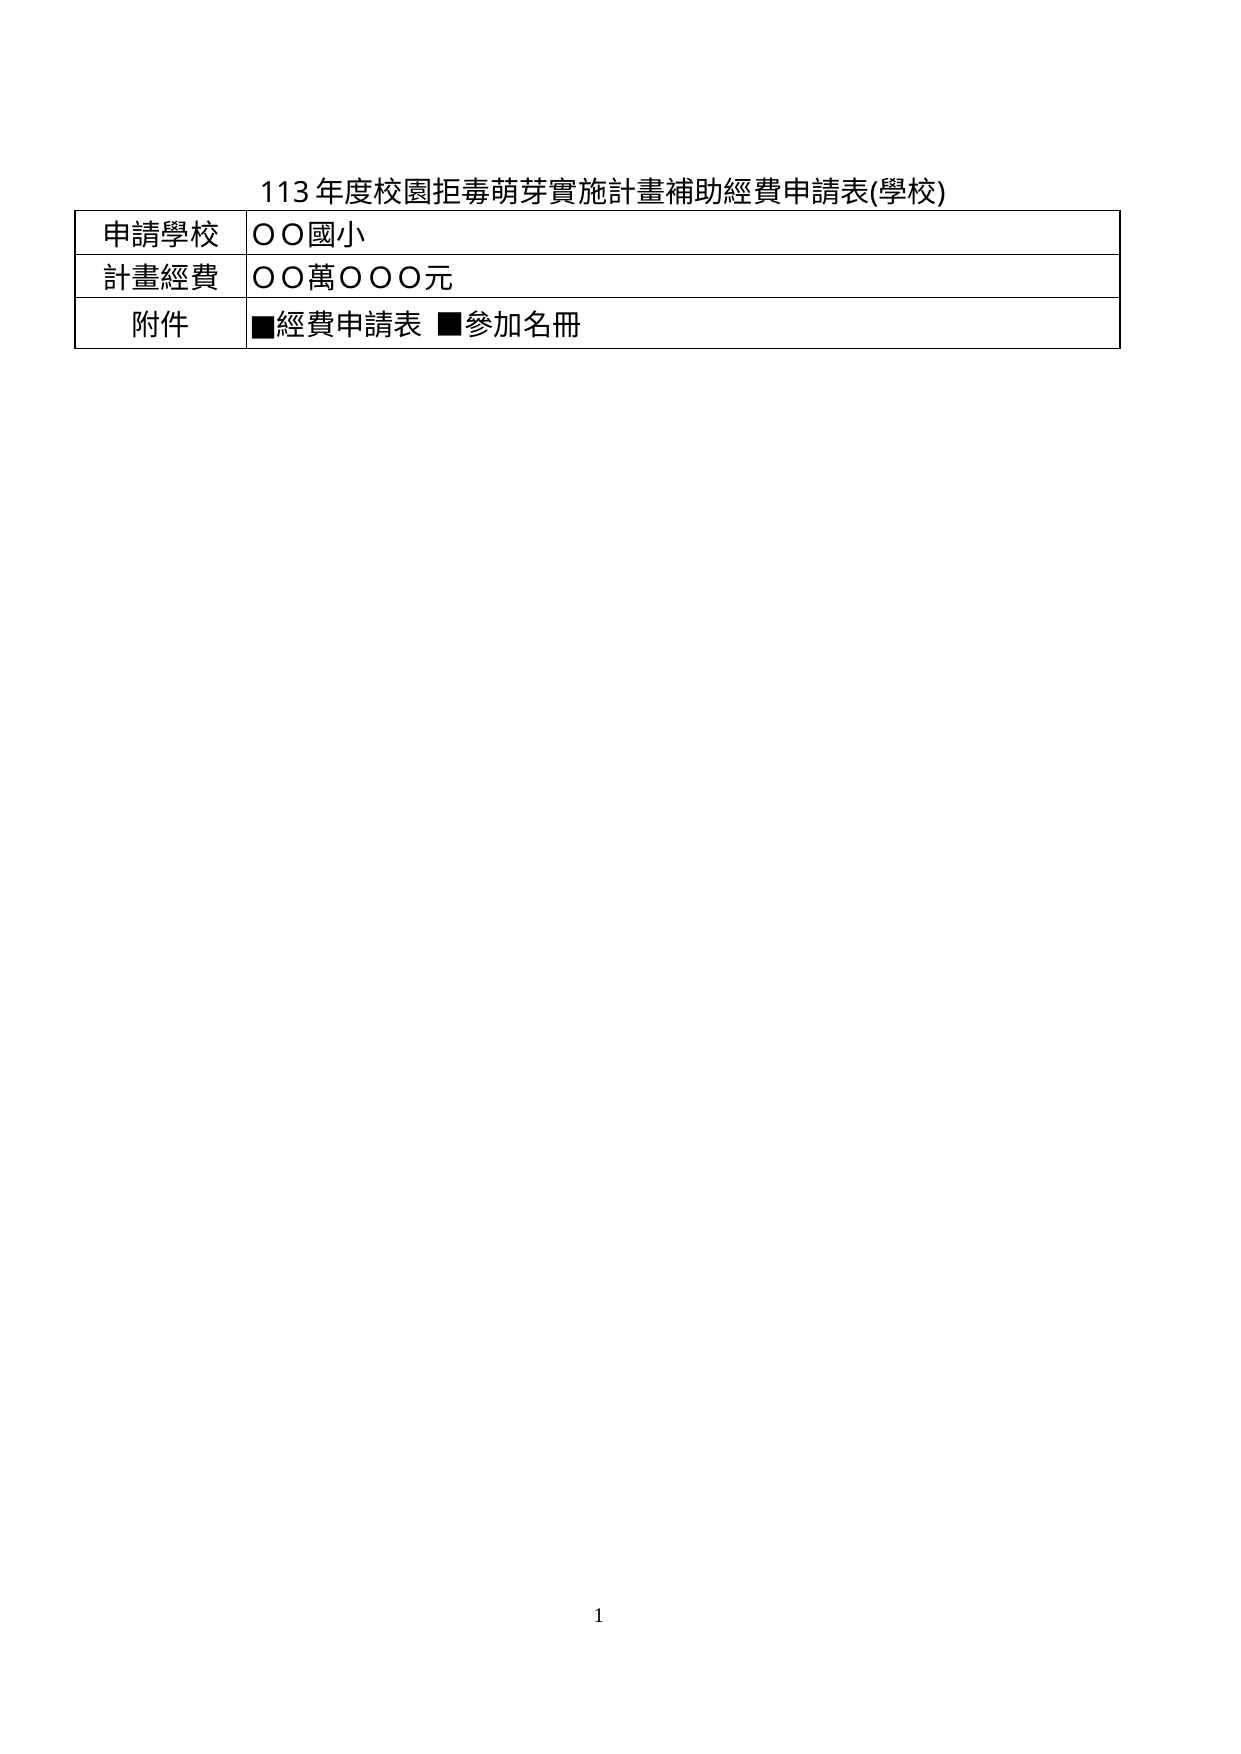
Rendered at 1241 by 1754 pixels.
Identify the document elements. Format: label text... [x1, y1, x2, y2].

table_cell ＯＯ萬ＯＯＯ元 [247, 255, 1119, 297]
table_header ＯＯ國小 [247, 211, 1119, 254]
text 113年度校園拒毒萌芽實施計畫補助經費申請表(學校) [75, 169, 1122, 210]
table_header 申請學校 [76, 211, 246, 254]
table_cell ■經費申請表 ■參加名冊 [247, 298, 1119, 347]
table_cell 計畫經費 [76, 255, 246, 297]
table_cell 附件 [76, 298, 246, 347]
